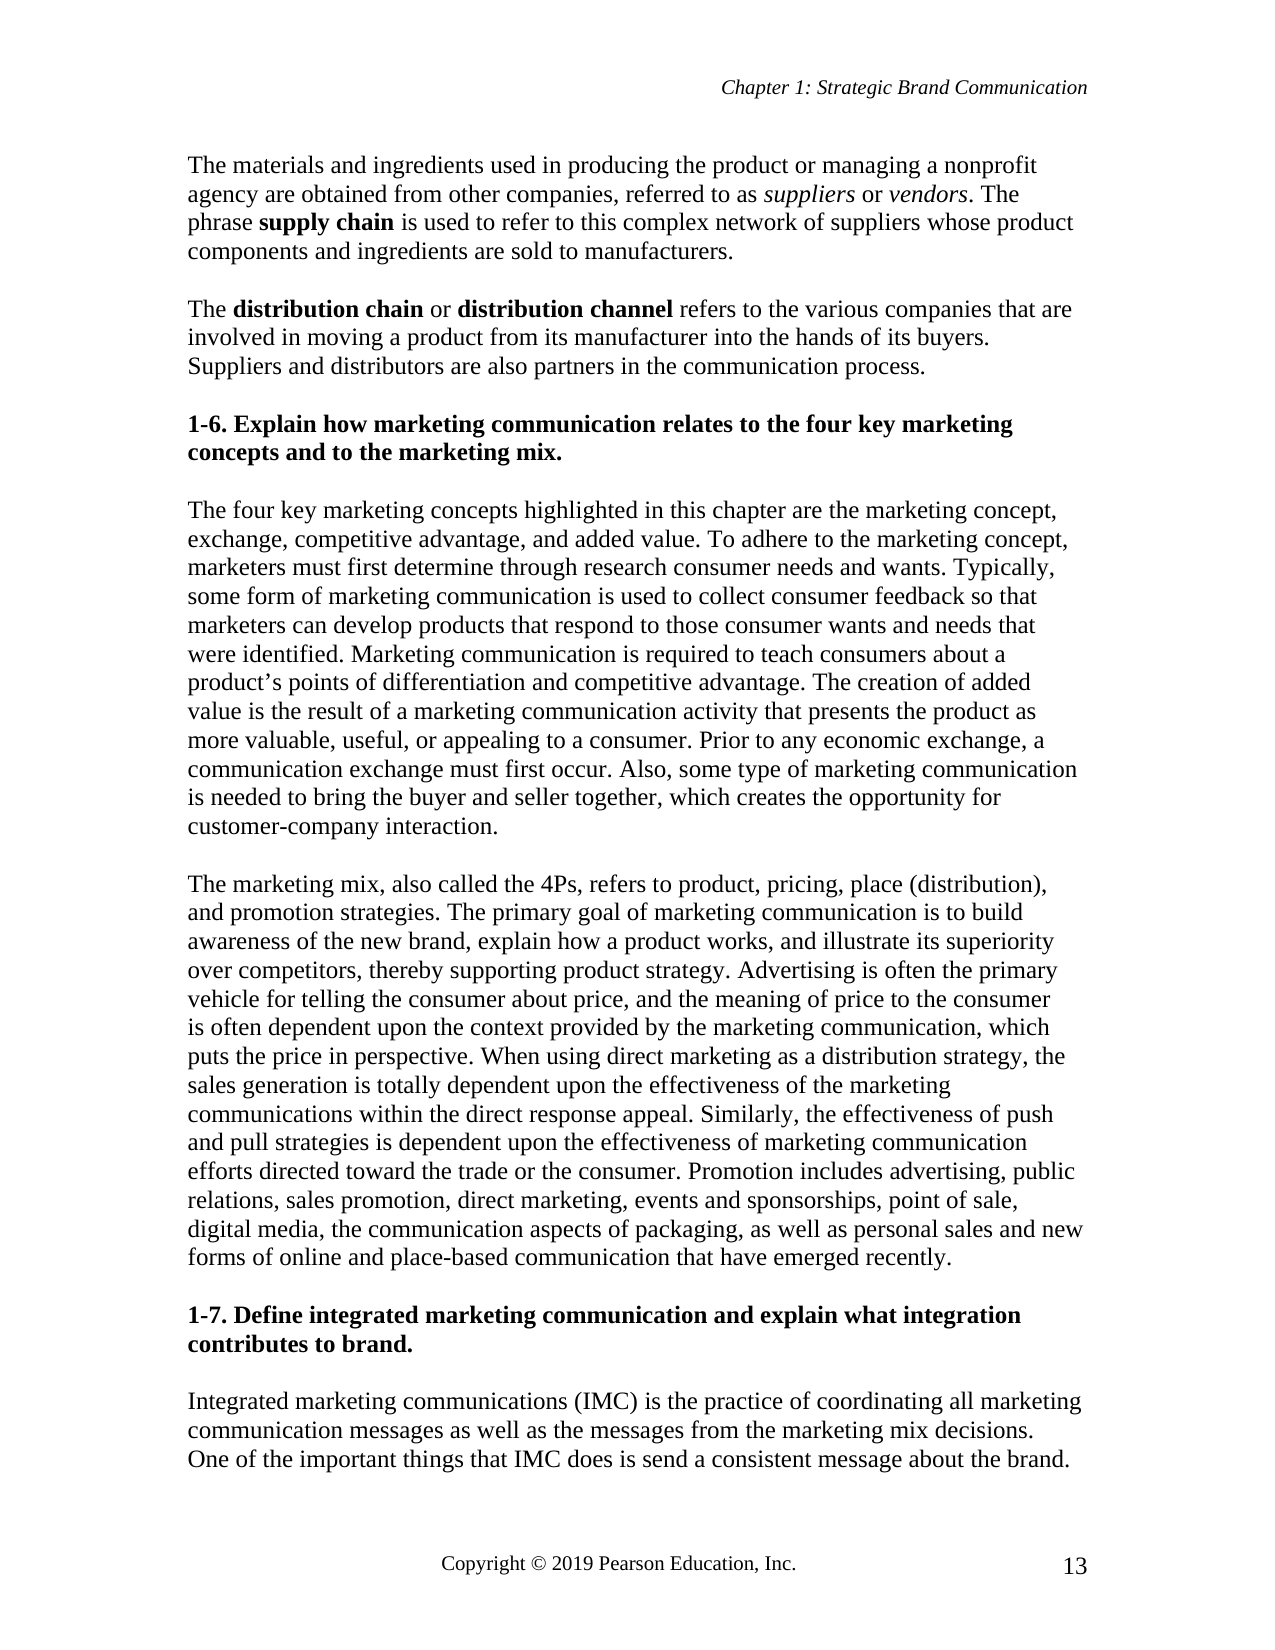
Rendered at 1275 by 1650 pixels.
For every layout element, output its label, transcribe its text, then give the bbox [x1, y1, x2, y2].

text 1-6. Explain how marketing communication relates to the four key marketing concepts and to the marketing mix. [187, 409, 1087, 466]
text The marketing mix, also called the 4Ps, refers to product, pricing, place (distribution), and promotion strategies. The primary goal of marketing communication is to build awareness of the new brand, explain how a product works, and illustrate its superiority over competitors, thereby supporting product strategy. Advertising is often the primary vehicle for telling the consumer about price, and the meaning of price to the consumer is often dependent upon the context provided by the marketing communication, which puts the price in perspective. When using direct marketing as a distribution strategy, the sales generation is totally dependent upon the effectiveness of the marketing communications within the direct response appeal. Similarly, the effectiveness of push and pull strategies is dependent upon the effectiveness of marketing communication efforts directed toward the trade or the consumer. Promotion includes advertising, public relations, sales promotion, direct marketing, events and sponsorships, point of sale, digital media, the communication aspects of packaging, as well as personal sales and new forms of online and place-based communication that have emerged recently. [187, 869, 1087, 1271]
text The four key marketing concepts highlighted in this chapter are the marketing concept, exchange, competitive advantage, and added value. To adhere to the marketing concept, marketers must first determine through research consumer needs and wants. Typically, some form of marketing communication is used to collect consumer feedback so that marketers can develop products that respond to those consumer wants and needs that were identified. Marketing communication is required to teach consumers about a product’s points of differentiation and competitive advantage. The creation of added value is the result of a marketing communication activity that presents the product as more valuable, useful, or appealing to a consumer. Prior to any economic exchange, a communication exchange must first occur. Also, some type of marketing communication is needed to bring the buyer and seller together, which creates the opportunity for customer-company interaction. [187, 495, 1087, 840]
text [187, 1386, 1087, 1472]
text The materials and ingredients used in producing the product or managing a nonprofit agency are obtained from other companies, referred to as suppliers or vendors. The phrase supply chain is used to refer to this complex network of suppliers whose product components and ingredients are sold to manufacturers. [187, 150, 1087, 265]
text The distribution chain or distribution channel refers to the various companies that are involved in moving a product from its manufacturer into the hands of its buyers. Suppliers and distributors are also partners in the communication process. [187, 294, 1087, 380]
text 1-7. Define integrated marketing communication and explain what integration contributes to brand. [187, 1300, 1087, 1357]
